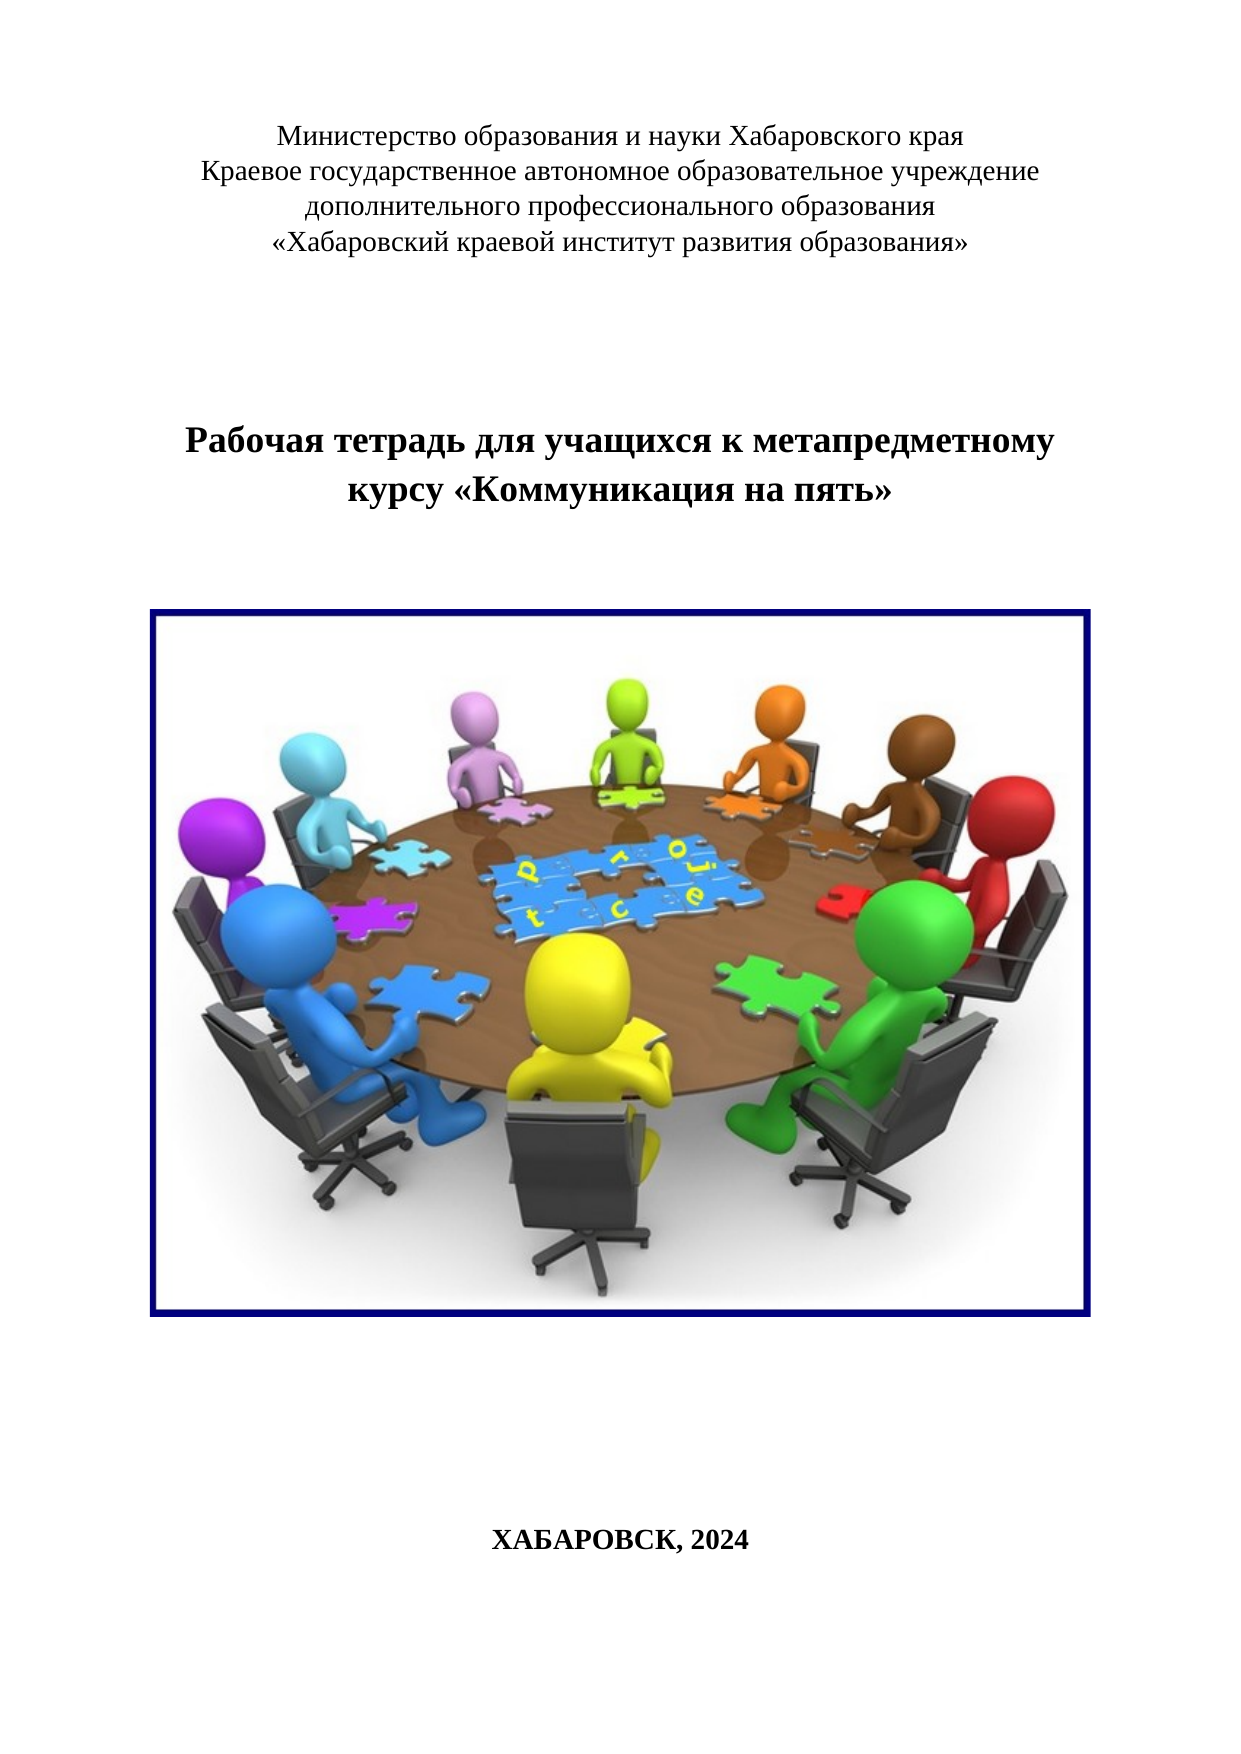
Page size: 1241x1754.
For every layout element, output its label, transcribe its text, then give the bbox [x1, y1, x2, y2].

text ХАБАРОВСК, 2024 [148, 1522, 1092, 1555]
picture [149, 609, 1091, 1317]
text Министерство образования и науки Хабаровского края [148, 118, 1092, 152]
text «Хабаровский краевой институт развития образования» [148, 224, 1092, 257]
text дополнительного профессионального образования [148, 188, 1092, 222]
text Краевое государственное автономное образовательное учреждение [148, 153, 1092, 187]
text Рабочая тетрадь для учащихся к метапредметному курсу «Коммуникация на пять» [148, 417, 1092, 510]
